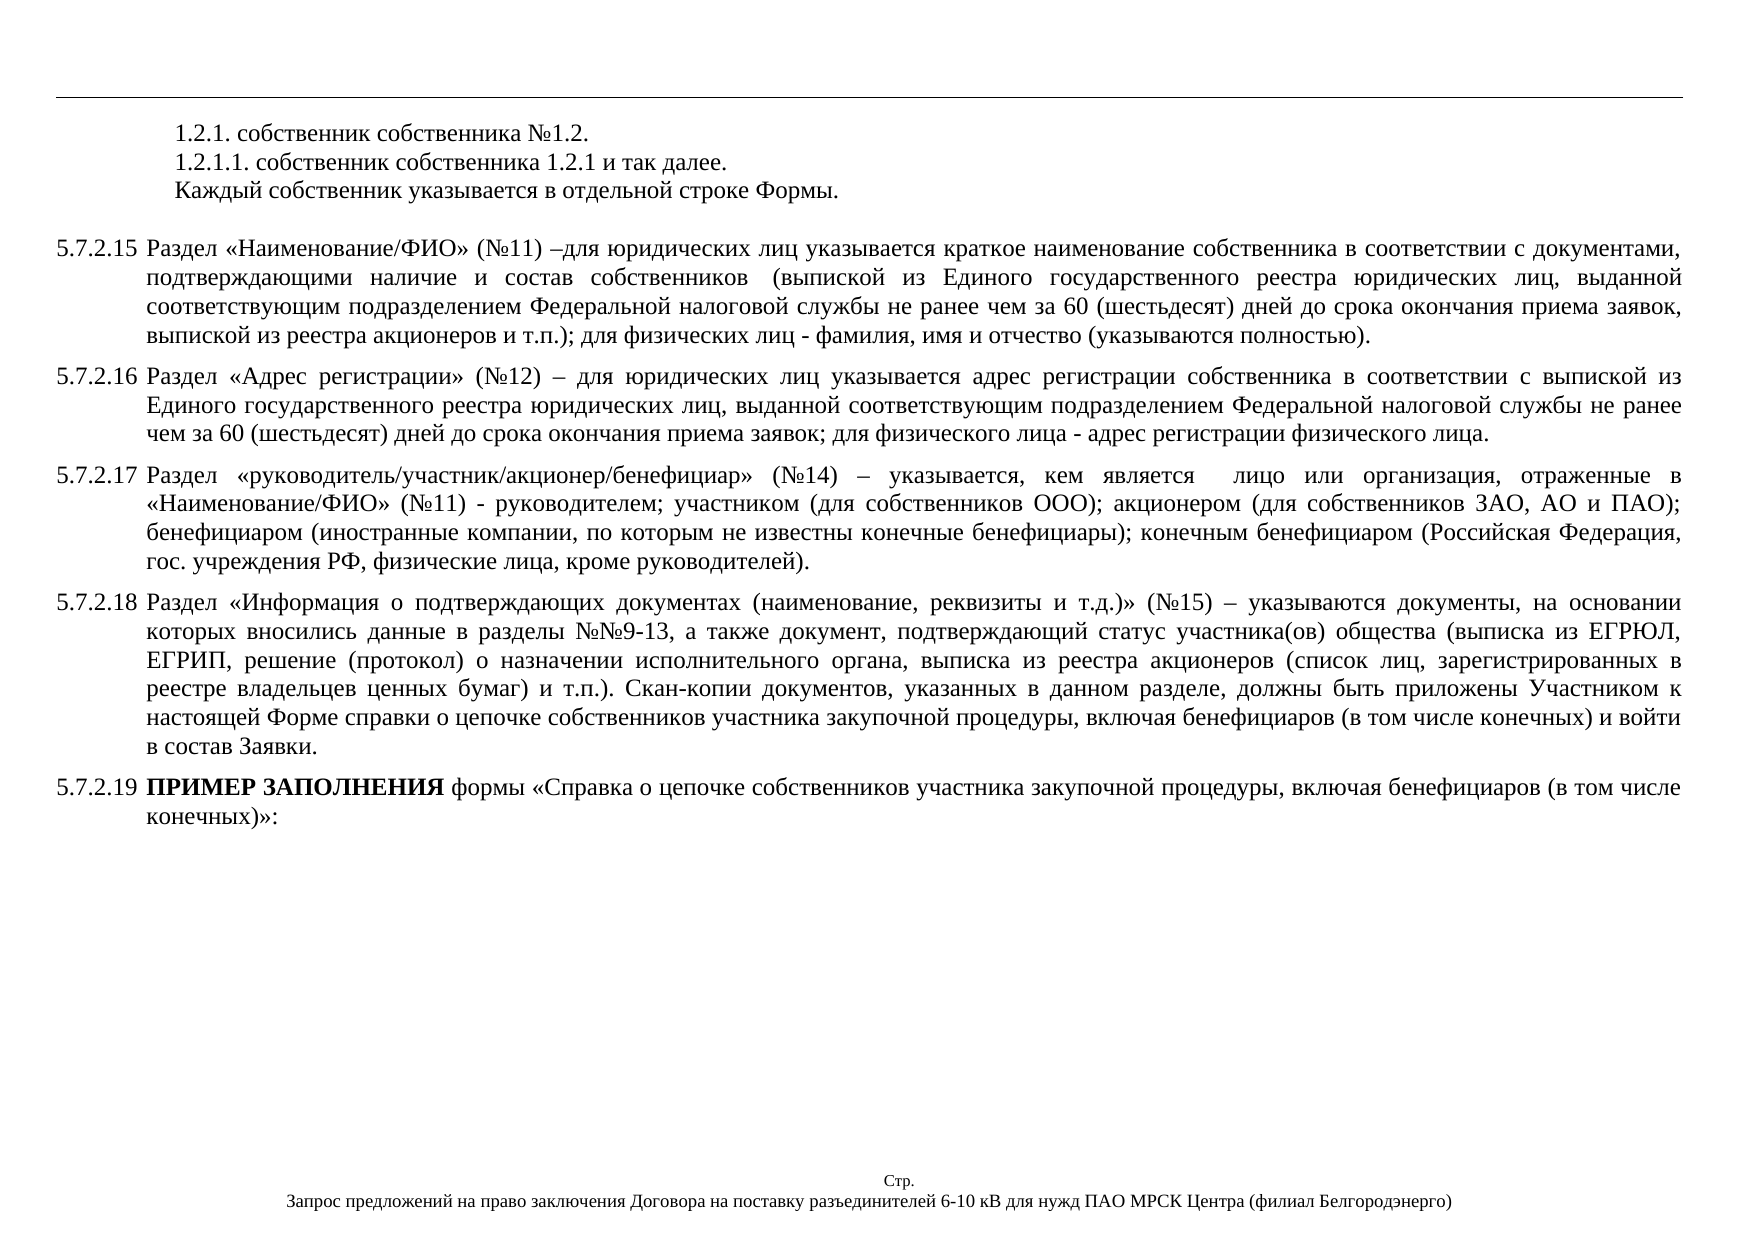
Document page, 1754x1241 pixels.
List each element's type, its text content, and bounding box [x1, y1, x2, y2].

text 1.2.1.1. собственник собственника 1.2.1 и так далее. [56, 147, 1683, 176]
list Раздел «Наименование/ФИО» (№11) –для юридических лиц указывается краткое наименование собственника в соответствии с документами, подтверждающими наличие и состав собственников (выпиской из Единого государственного реестра юридических лиц, выданной соответствующим подразделением Федеральной налоговой службы не ранее чем за 60 (шестьдесят) дней до срока окончания приема заявок, выпиской из реестра акционеров и т.п.); для физических лиц - фамилия, имя и отчество (указываются полностью). [56, 233, 1683, 348]
list Пример заполнения формы «Справка о цепочке собственников участника закупочной процедуры, включая бенефициаров (в том числе конечных)»: [56, 772, 1683, 830]
list Раздел «руководитель/участник/акционер/бенефициар» (№14) – указывается, кем является лицо или организация, отраженные в «Наименование/ФИО» (№11) - руководителем; участником (для собственников ООО); акционером (для собственников ЗАО, АО и ПАО); бенефициаром (иностранные компании, по которым не известны конечные бенефициары); конечным бенефициаром (Российская Федерация, гос. учреждения РФ, физические лица, кроме руководителей). [56, 460, 1683, 575]
list Раздел «Адрес регистрации» (№12) – для юридических лиц указывается адрес регистрации собственника в соответствии с выпиской из Единого государственного реестра юридических лиц, выданной соответствующим подразделением Федеральной налоговой службы не ранее чем за 60 (шестьдесят) дней до срока окончания приема заявок; для физического лица - адрес регистрации физического лица. [56, 361, 1683, 447]
text Каждый собственник указывается в отдельной строке Формы. [56, 176, 1683, 204]
text 1.2.1. собственник собственника №1.2. [56, 118, 1683, 147]
list Раздел «Информация о подтверждающих документах (наименование, реквизиты и т.д.)» (№15) – указываются документы, на основании которых вносились данные в разделы №№9-13, а также документ, подтверждающий статус участника(ов) общества (выписка из ЕГРЮЛ, ЕГРИП, решение (протокол) о назначении исполнительного органа, выписка из реестра акционеров (список лиц, зарегистрированных в реестре владельцев ценных бумаг) и т.п.). Скан-копии документов, указанных в данном разделе, должны быть приложены Участником к настоящей Форме справки о цепочке собственников участника закупочной процедуры, включая бенефициаров (в том числе конечных) и войти в состав Заявки. [56, 587, 1683, 760]
